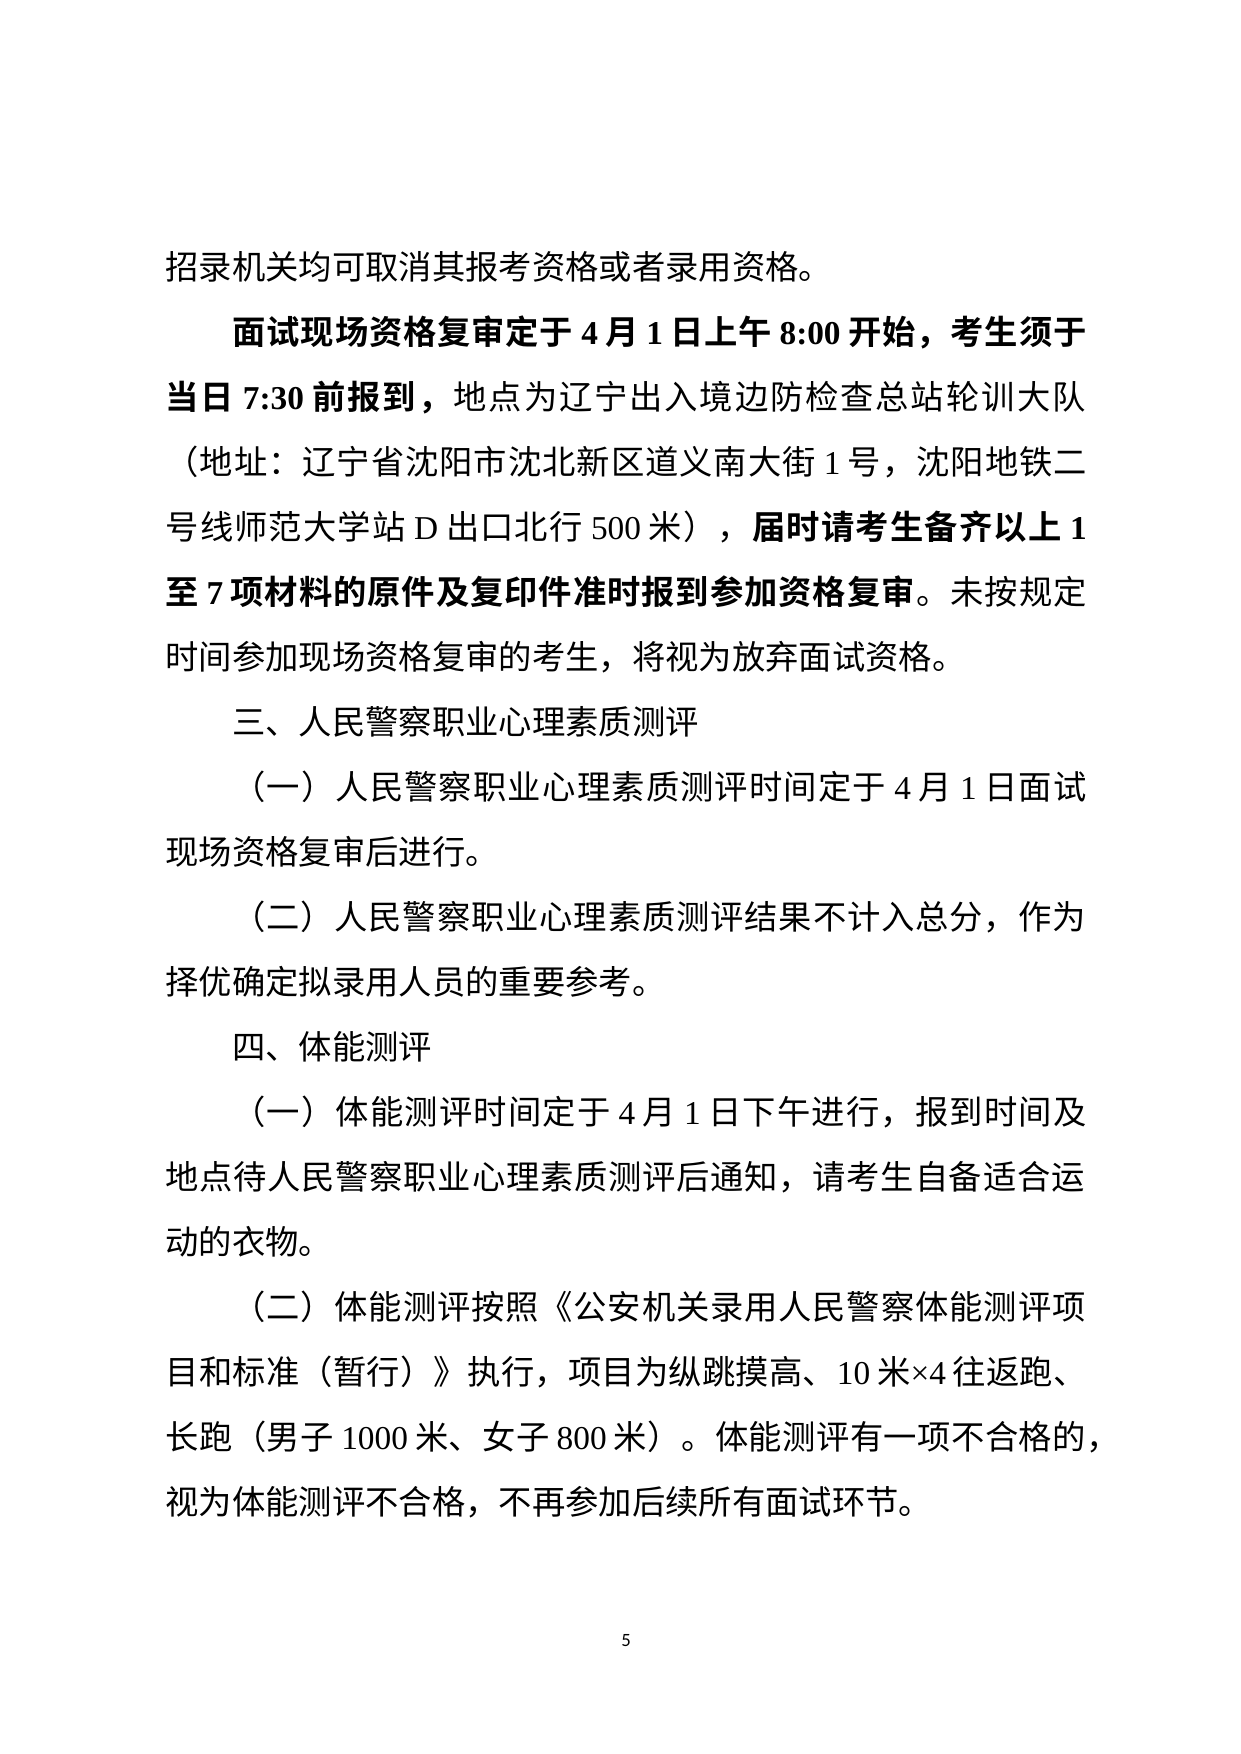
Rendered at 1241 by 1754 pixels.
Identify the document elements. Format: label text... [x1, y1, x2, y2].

text 四、体能测评 [165, 1013, 1087, 1078]
text （二）体能测评按照《公安机关录用人民警察体能测评项目和标准（暂行）》执行，项目为纵跳摸高、10米×4往返跑、长跑（男子1000米、女子800米）。体能测评有一项不合格的，视为体能测评不合格，不再参加后续所有面试环节。 [165, 1273, 1087, 1533]
text （一）人民警察职业心理素质测评时间定于4月1日面试现场资格复审后进行。 [165, 753, 1087, 883]
text （二）人民警察职业心理素质测评结果不计入总分，作为择优确定拟录用人员的重要参考。 [165, 883, 1087, 1013]
text 三、人民警察职业心理素质测评 [165, 688, 1087, 753]
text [165, 233, 1087, 298]
text （一）体能测评时间定于4月1日下午进行，报到时间及地点待人民警察职业心理素质测评后通知，请考生自备适合运动的衣物。 [165, 1078, 1087, 1273]
text 面试现场资格复审定于4月1日上午8:00开始，考生须于当日7:30前报到，地点为辽宁出入境边防检查总站轮训大队（地址：辽宁省沈阳市沈北新区道义南大街1号，沈阳地铁二号线师范大学站D出口北行500米），届时请考生备齐以上1至7项材料的原件及复印件准时报到参加资格复审。未按规定时间参加现场资格复审的考生，将视为放弃面试资格。 [165, 298, 1087, 688]
